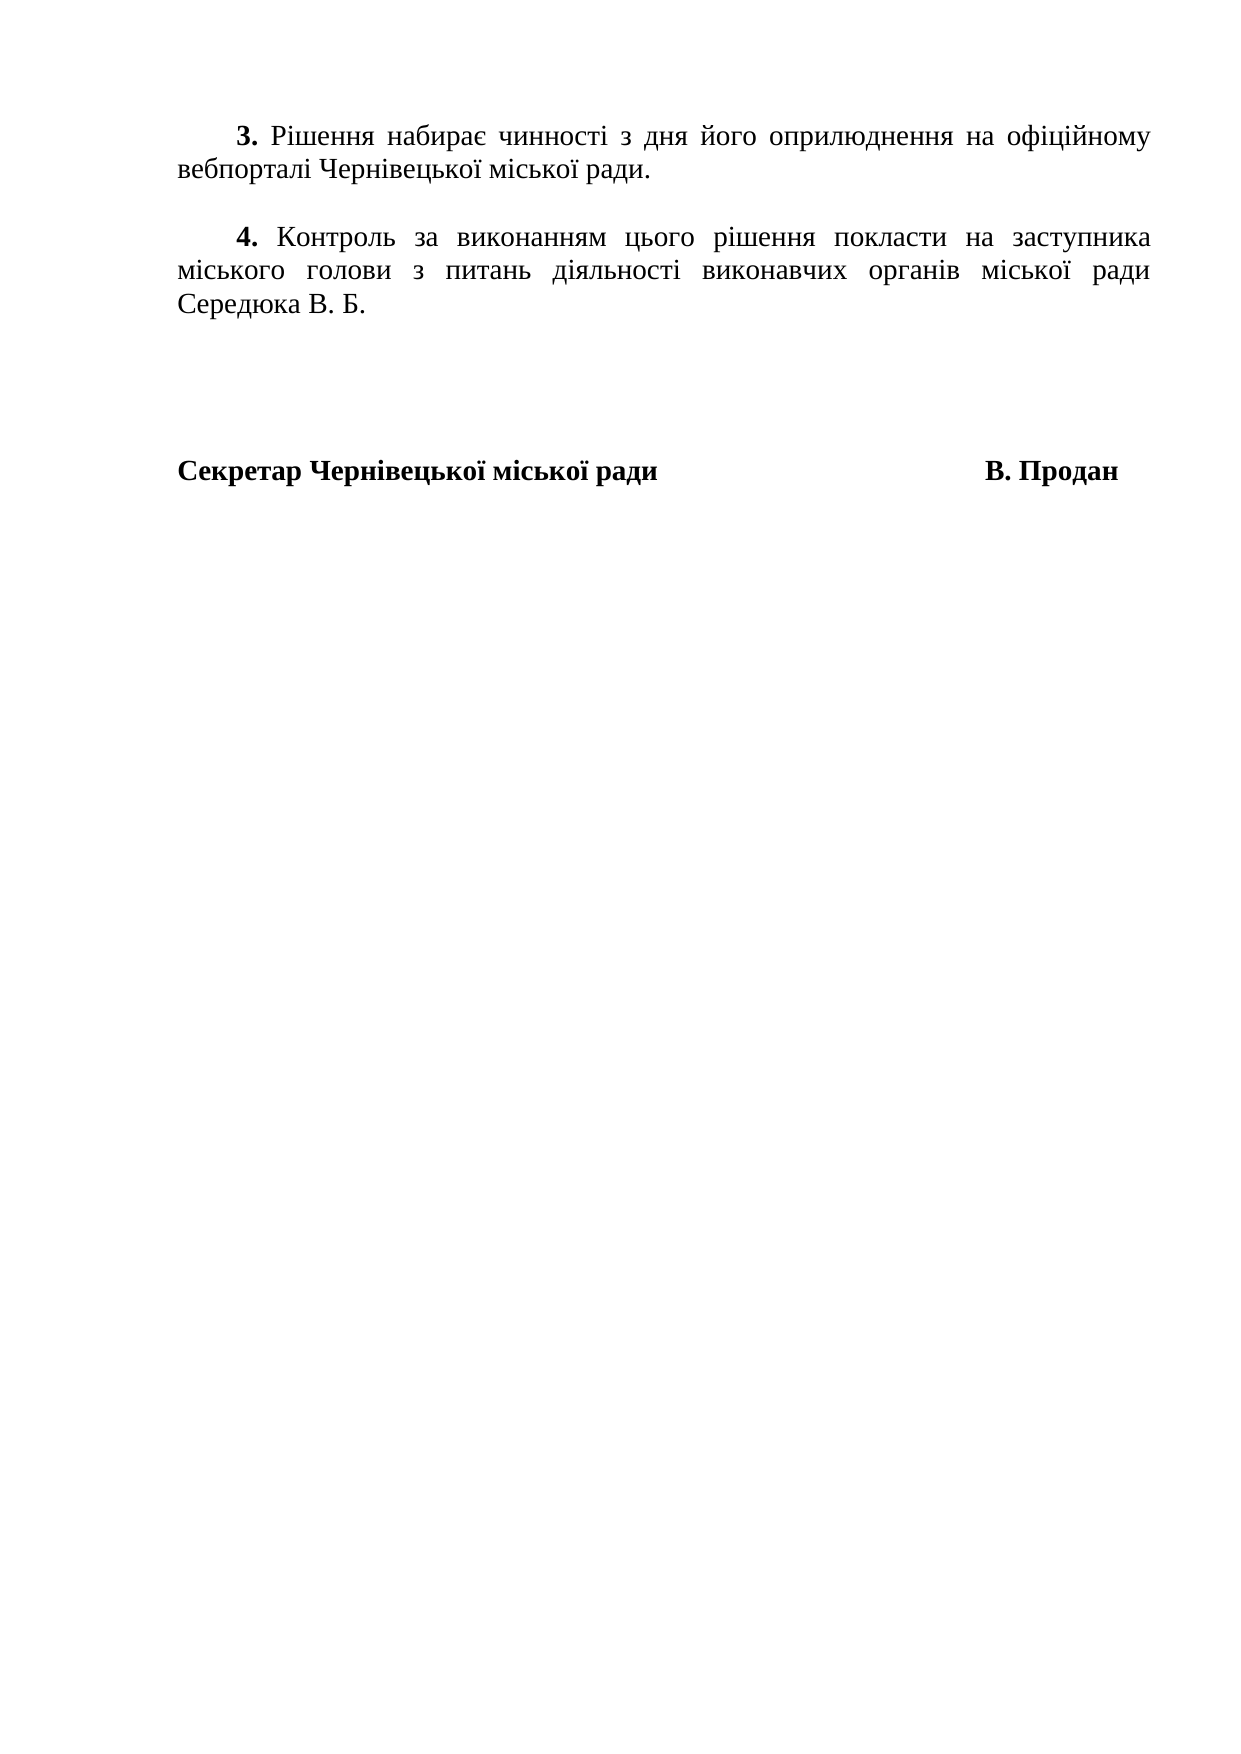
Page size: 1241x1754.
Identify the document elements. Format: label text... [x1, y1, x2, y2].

text 4. Контроль за виконанням цього рішення покласти на заступника міського голови з питань діяльності виконавчих органів міської ради Середюка В. Б. [177, 219, 1152, 319]
text Секретар Чернівецької міської ради В. Продан [177, 453, 1152, 487]
text 3. Рішення набирає чинності з дня його оприлюднення на офіційному вебпорталі Чернівецької міської ради. [177, 118, 1152, 185]
